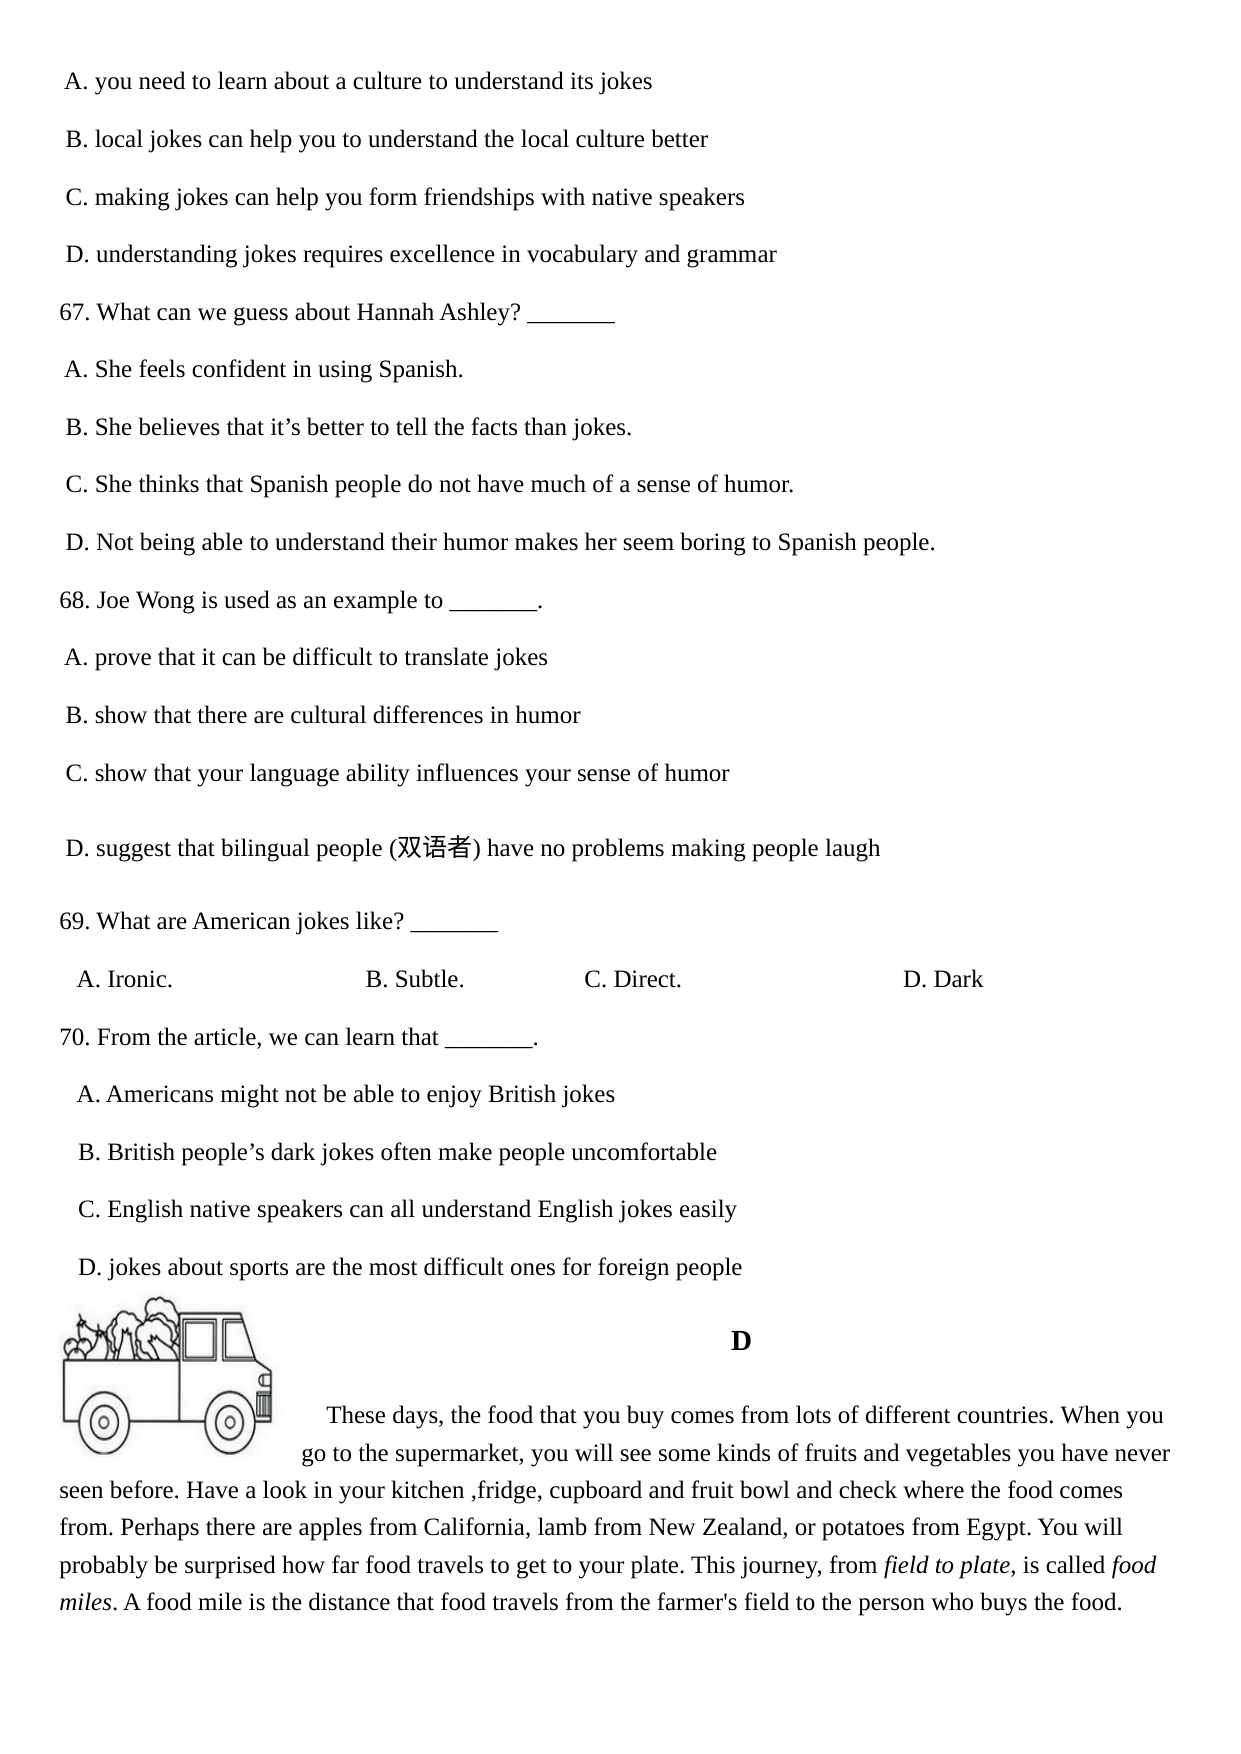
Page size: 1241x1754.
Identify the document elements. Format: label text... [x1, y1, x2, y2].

picture [57, 1291, 282, 1457]
text A. Ironic. B. Subtle. C. Direct. D. Dark [59, 962, 1181, 995]
text D. Not being able to understand their humor makes her seem boring to Spanish people. [59, 525, 1181, 558]
text 68. Joe Wong is used as an example to _______. [59, 583, 1181, 615]
text B. local jokes can help you to understand the local culture better [59, 122, 1181, 154]
text B. show that there are cultural differences in humor [59, 698, 1181, 731]
text C. She thinks that Spanish people do not have much of a sense of humor. [59, 468, 1181, 500]
text D. jokes about sports are the most difficult ones for foreign people [59, 1250, 1181, 1283]
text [59, 1399, 1181, 1618]
text C. show that your language ability influences your sense of humor [59, 756, 1181, 788]
text 70. From the article, we can learn that _______. [59, 1020, 1181, 1052]
text D [282, 1308, 1181, 1373]
text C. making jokes can help you form friendships with native speakers [59, 180, 1181, 212]
text 67. What can we guess about Hannah Ashley? _______ [59, 295, 1181, 327]
text D. understanding jokes requires excellence in vocabulary and grammar [59, 237, 1181, 270]
text A. Americans might not be able to enjoy British jokes [59, 1077, 1181, 1110]
text B. She believes that it’s better to tell the facts than jokes. [59, 410, 1181, 443]
text D. suggest that bilingual people (双语者) have no problems making people laugh [59, 813, 1181, 878]
text 69. What are American jokes like? _______ [59, 904, 1181, 937]
text A. prove that it can be difficult to translate jokes [59, 641, 1181, 673]
text B. British people’s dark jokes often make people uncomfortable [59, 1135, 1181, 1167]
text C. English native speakers can all understand English jokes easily [59, 1193, 1181, 1225]
text A. She feels confident in using Spanish. [59, 352, 1181, 385]
text A. you need to learn about a culture to understand its jokes [59, 64, 1181, 97]
